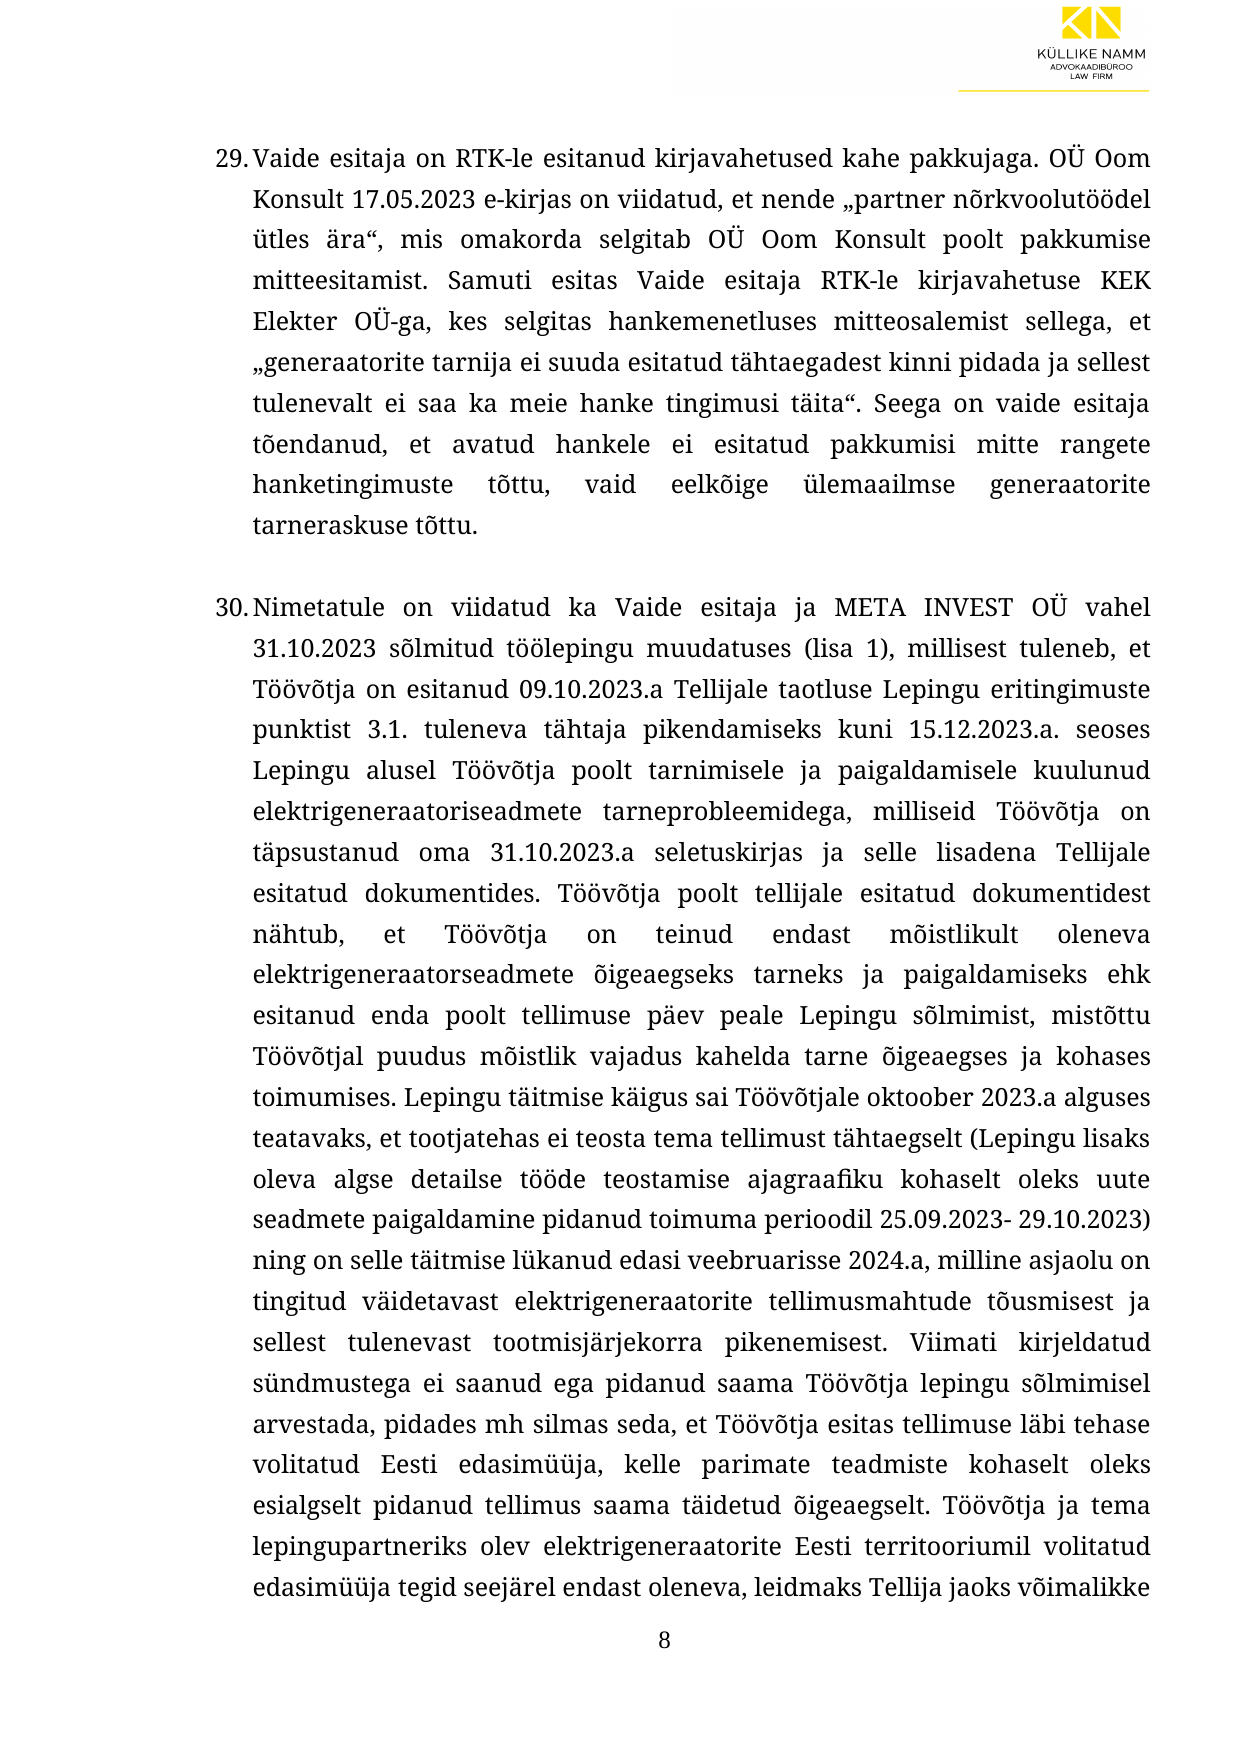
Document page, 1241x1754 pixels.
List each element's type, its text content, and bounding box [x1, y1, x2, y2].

list Vaide esitaja on RTK-le esitanud kirjavahetused kahe pakkujaga. OÜ Oom Konsult 17.05.2023 e-kirjas on viidatud, et nende „partner nõrkvoolutöödel ütles ära“, mis omakorda selgitab OÜ Oom Konsult poolt pakkumise mitteesitamist. Samuti esitas Vaide esitaja RTK-le kirjavahetuse KEK Elekter OÜ-ga, kes selgitas hankemenetluses mitteosalemist sellega, et „generaatorite tarnija ei suuda esitatud tähtaegadest kinni pidada ja sellest tulenevalt ei saa ka meie hanke tingimusi täita“. Seega on vaide esitaja tõendanud, et avatud hankele ei esitatud pakkumisi mitte rangete hanketingimuste tõttu, vaid eelkõige ülemaailmse generaatorite tarneraskuse tõttu. [215, 140, 1152, 542]
picture [667, 6, 1149, 94]
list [215, 589, 1152, 1604]
